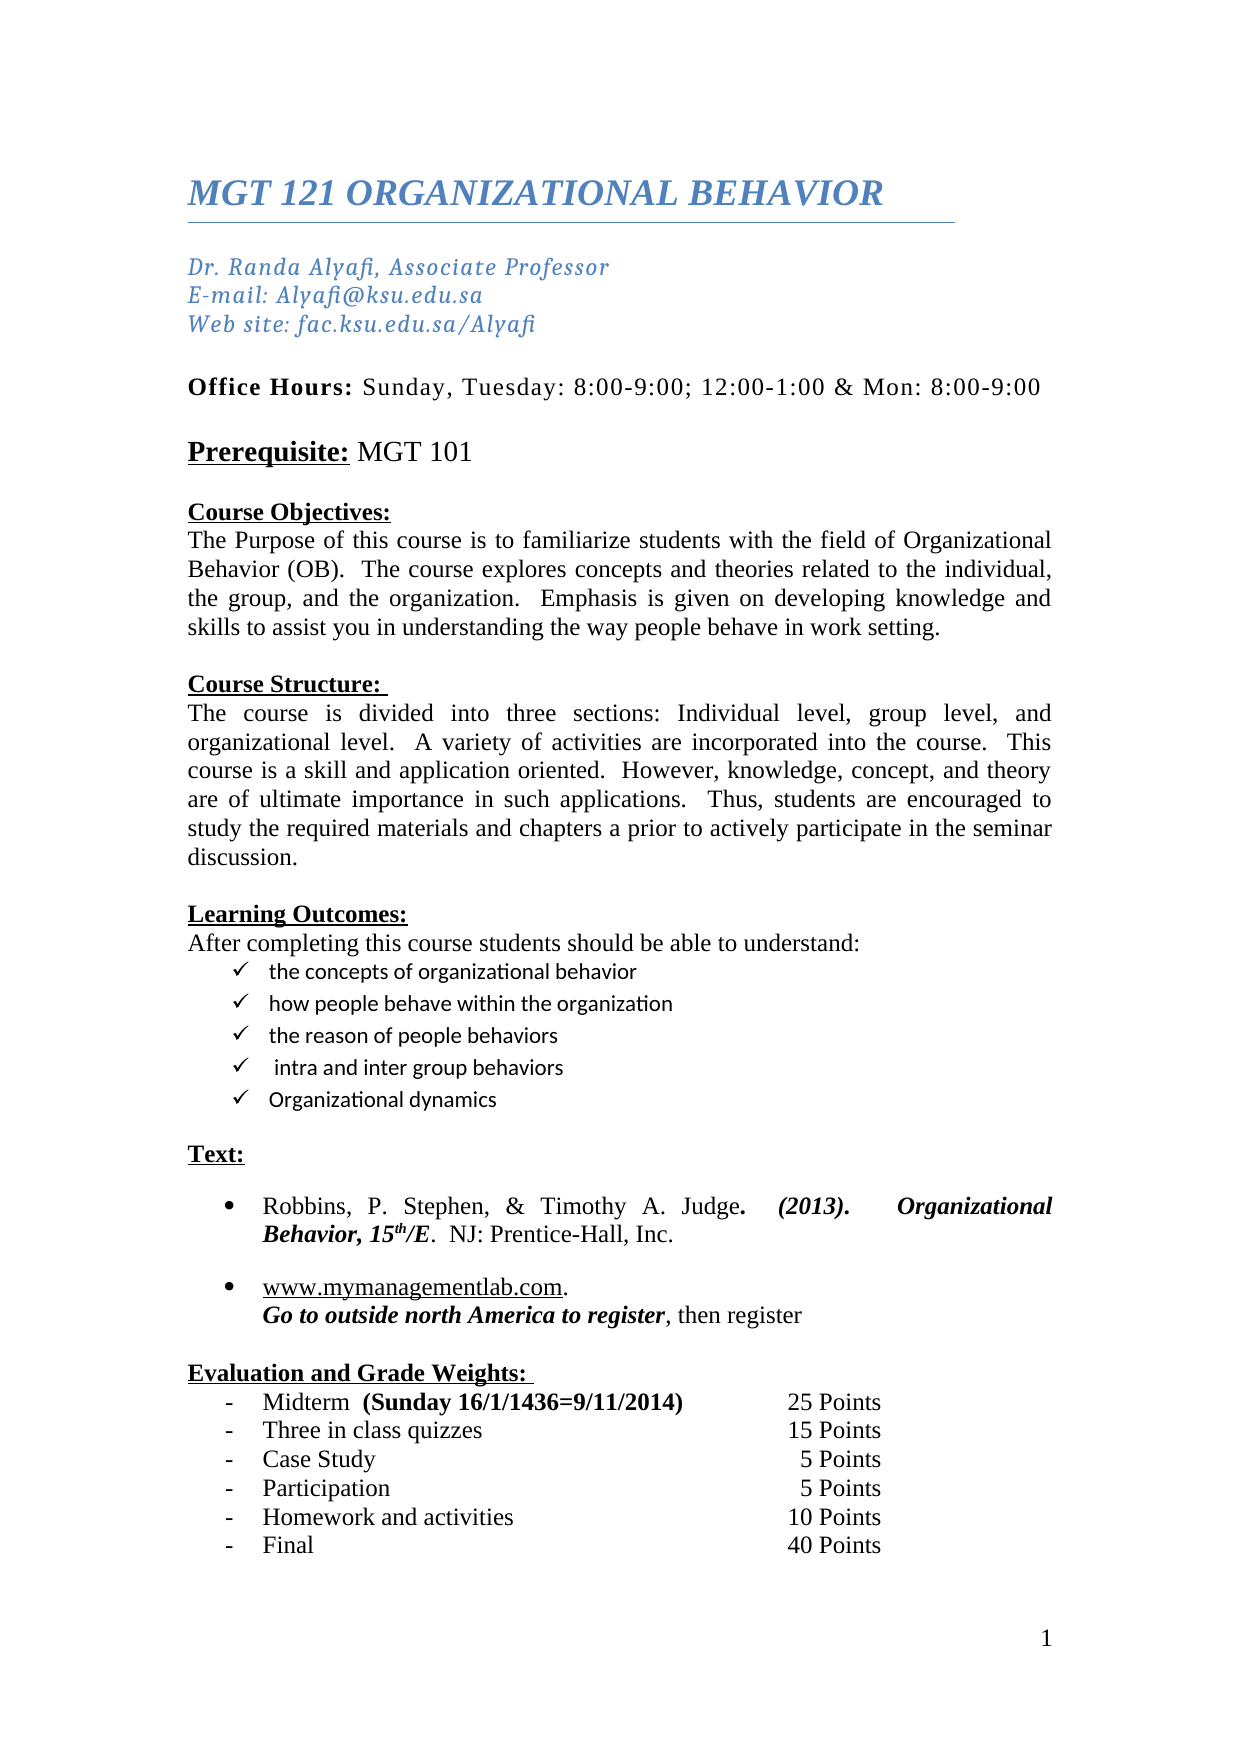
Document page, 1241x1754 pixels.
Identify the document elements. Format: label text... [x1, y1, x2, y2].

subtitle Web site: fac.ksu.edu.sa/Alyafi [187, 310, 1053, 339]
subtitle Dr. Randa Alyafi, Associate Professor [187, 252, 1053, 281]
list intra and inter group behaviors [231, 1053, 1053, 1081]
list Organizational dynamics [231, 1086, 1053, 1114]
subtitle Office Hours: Sunday, Tuesday: 8:00-9:00; 12:00-1:00 & Mon: 8:00-9:00 [187, 372, 1053, 401]
text Text: [187, 1139, 1053, 1167]
text Learning Outcomes: [187, 899, 1053, 928]
text The Purpose of this course is to familiarize students with the field of Organizational Behavior (OB). The course explores concepts and theories related to the individual, the group, and the organization. Emphasis is given on developing knowledge and skills to assist you in understanding the way people behave in work setting. [187, 526, 1053, 641]
list Participation 5 Points [225, 1473, 1053, 1502]
text MGT 121 Organizational Behavior [187, 171, 955, 223]
list Final 40 Points [225, 1531, 1053, 1559]
text Evaluation and Grade Weights: [187, 1358, 1053, 1387]
list how people behave within the organization [231, 989, 1053, 1017]
text Prerequisite: MGT 101 [187, 434, 1053, 468]
list www.mymanagementlab.com. [225, 1272, 1053, 1301]
text Course Structure: [187, 669, 1053, 698]
list Three in class quizzes 15 Points [225, 1416, 1053, 1444]
text Go to outside north America to register, then register [262, 1301, 1053, 1329]
text The course is divided into three sections: Individual level, group level, and organizational level. A variety of activities are incorporated into the course. This course is a skill and application oriented. However, knowledge, concept, and theory are of ultimate importance in such applications. Thus, students are encouraged to study the required materials and chapters a prior to actively participate in the seminar discussion. [187, 698, 1053, 871]
text Course Objectives: [187, 497, 1053, 526]
list Robbins, P. Stephen, & Timothy A. Judge. (2013). Organizational Behavior, 15th/E. NJ: Prentice-Hall, Inc. [225, 1191, 1053, 1248]
list the reason of people behaviors [231, 1021, 1053, 1049]
list the concepts of organizational behavior [231, 957, 1053, 985]
subtitle E-mail: Alyafi@ksu.edu.sa [187, 281, 1053, 310]
list Midterm (Sunday 16/1/1436=9/11/2014) 25 Points [225, 1387, 1053, 1416]
text After completing this course students should be able to understand: [187, 928, 1053, 957]
list Case Study 5 Points [225, 1444, 1053, 1473]
list Homework and activities 10 Points [225, 1502, 1053, 1531]
